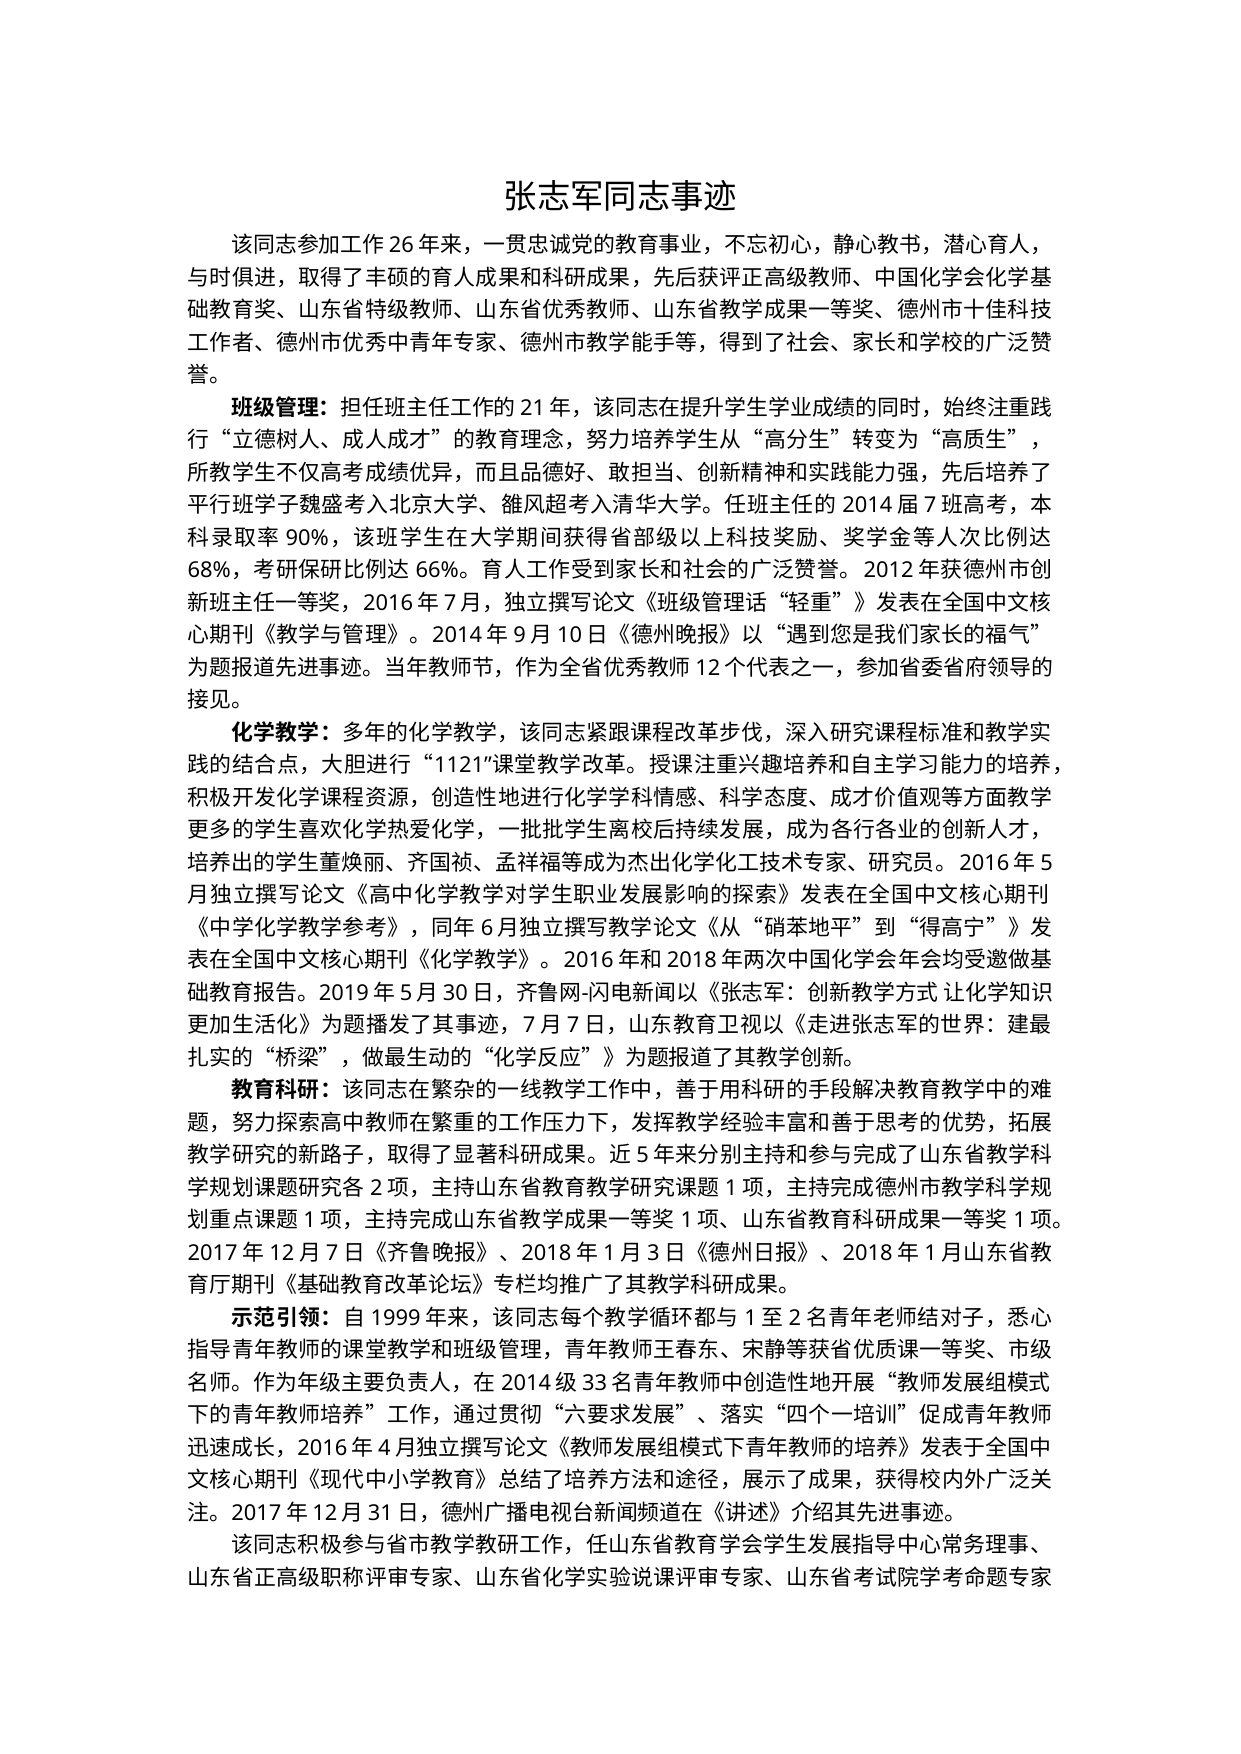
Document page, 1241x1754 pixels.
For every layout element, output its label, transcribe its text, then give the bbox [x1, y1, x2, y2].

text 张志军同志事迹 [187, 162, 1053, 227]
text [187, 1527, 1053, 1592]
text 化学教学：多年的化学教学，该同志紧跟课程改革步伐，深入研究课程标准和教学实践的结合点，大胆进行“1121”课堂教学改革。授课注重兴趣培养和自主学习能力的培养，积极开发化学课程资源，创造性地进行化学学科情感、科学态度、成才价值观等方面教学，更多的学生喜欢化学热爱化学，一批批学生离校后持续发展，成为各行各业的创新人才，培养出的学生董焕丽、齐国祯、孟祥福等成为杰出化学化工技术专家、研究员。2016年5月独立撰写论文《高中化学教学对学生职业发展影响的探索》发表在全国中文核心期刊《中学化学教学参考》，同年6月独立撰写教学论文《从“硝苯地平”到“得高宁”》发表在全国中文核心期刊《化学教学》。2016年和2018年两次中国化学会年会均受邀做基础教育报告。2019年5月30日，齐鲁网-闪电新闻以《张志军：创新教学方式 让化学知识更加生活化》为题播发了其事迹，7月7日，山东教育卫视以《走进张志军的世界：建最扎实的“桥梁”，做最生动的“化学反应”》为题报道了其教学创新。 [187, 714, 1053, 1072]
text 班级管理：担任班主任工作的21年，该同志在提升学生学业成绩的同时，始终注重践行“立德树人、成人成才”的教育理念，努力培养学生从“高分生”转变为“高质生”，所教学生不仅高考成绩优异，而且品德好、敢担当、创新精神和实践能力强，先后培养了平行班学子魏盛考入北京大学、雒风超考入清华大学。任班主任的2014届7班高考，本科录取率90%，该班学生在大学期间获得省部级以上科技奖励、奖学金等人次比例达68%，考研保研比例达66%。育人工作受到家长和社会的广泛赞誉。2012年获德州市创新班主任一等奖，2016年7月，独立撰写论文《班级管理话“轻重”》发表在全国中文核心期刊《教学与管理》。2014年9月10日《德州晚报》以“遇到您是我们家长的福气”为题报道先进事迹。当年教师节，作为全省优秀教师12个代表之一，参加省委省府领导的接见。 [187, 389, 1053, 714]
text 该同志参加工作26年来，一贯忠诚党的教育事业，不忘初心，静心教书，潜心育人，与时俱进，取得了丰硕的育人成果和科研成果，先后获评正高级教师、中国化学会化学基础教育奖、山东省特级教师、山东省优秀教师、山东省教学成果一等奖、德州市十佳科技工作者、德州市优秀中青年专家、德州市教学能手等，得到了社会、家长和学校的广泛赞誉。 [187, 227, 1053, 389]
text 教育科研：该同志在繁杂的一线教学工作中，善于用科研的手段解决教育教学中的难题，努力探索高中教师在繁重的工作压力下，发挥教学经验丰富和善于思考的优势，拓展教学研究的新路子，取得了显著科研成果。近5年来分别主持和参与完成了山东省教学科学规划课题研究各2项，主持山东省教育教学研究课题1项，主持完成德州市教学科学规划重点课题1项，主持完成山东省教学成果一等奖1项、山东省教育科研成果一等奖1项。2017年12月7日《齐鲁晚报》、2018年1月3日《德州日报》、2018年1月山东省教育厅期刊《基础教育改革论坛》专栏均推广了其教学科研成果。 [187, 1072, 1053, 1299]
text 示范引领：自1999年来，该同志每个教学循环都与1至2名青年老师结对子，悉心指导青年教师的课堂教学和班级管理，青年教师王春东、宋静等获省优质课一等奖、市级名师。作为年级主要负责人，在2014级33名青年教师中创造性地开展“教师发展组模式下的青年教师培养”工作，通过贯彻“六要求发展”、落实“四个一培训”促成青年教师迅速成长，2016年4月独立撰写论文《教师发展组模式下青年教师的培养》发表于全国中文核心期刊《现代中小学教育》总结了培养方法和途径，展示了成果，获得校内外广泛关注。2017年12月31日，德州广播电视台新闻频道在《讲述》介绍其先进事迹。 [187, 1299, 1053, 1527]
